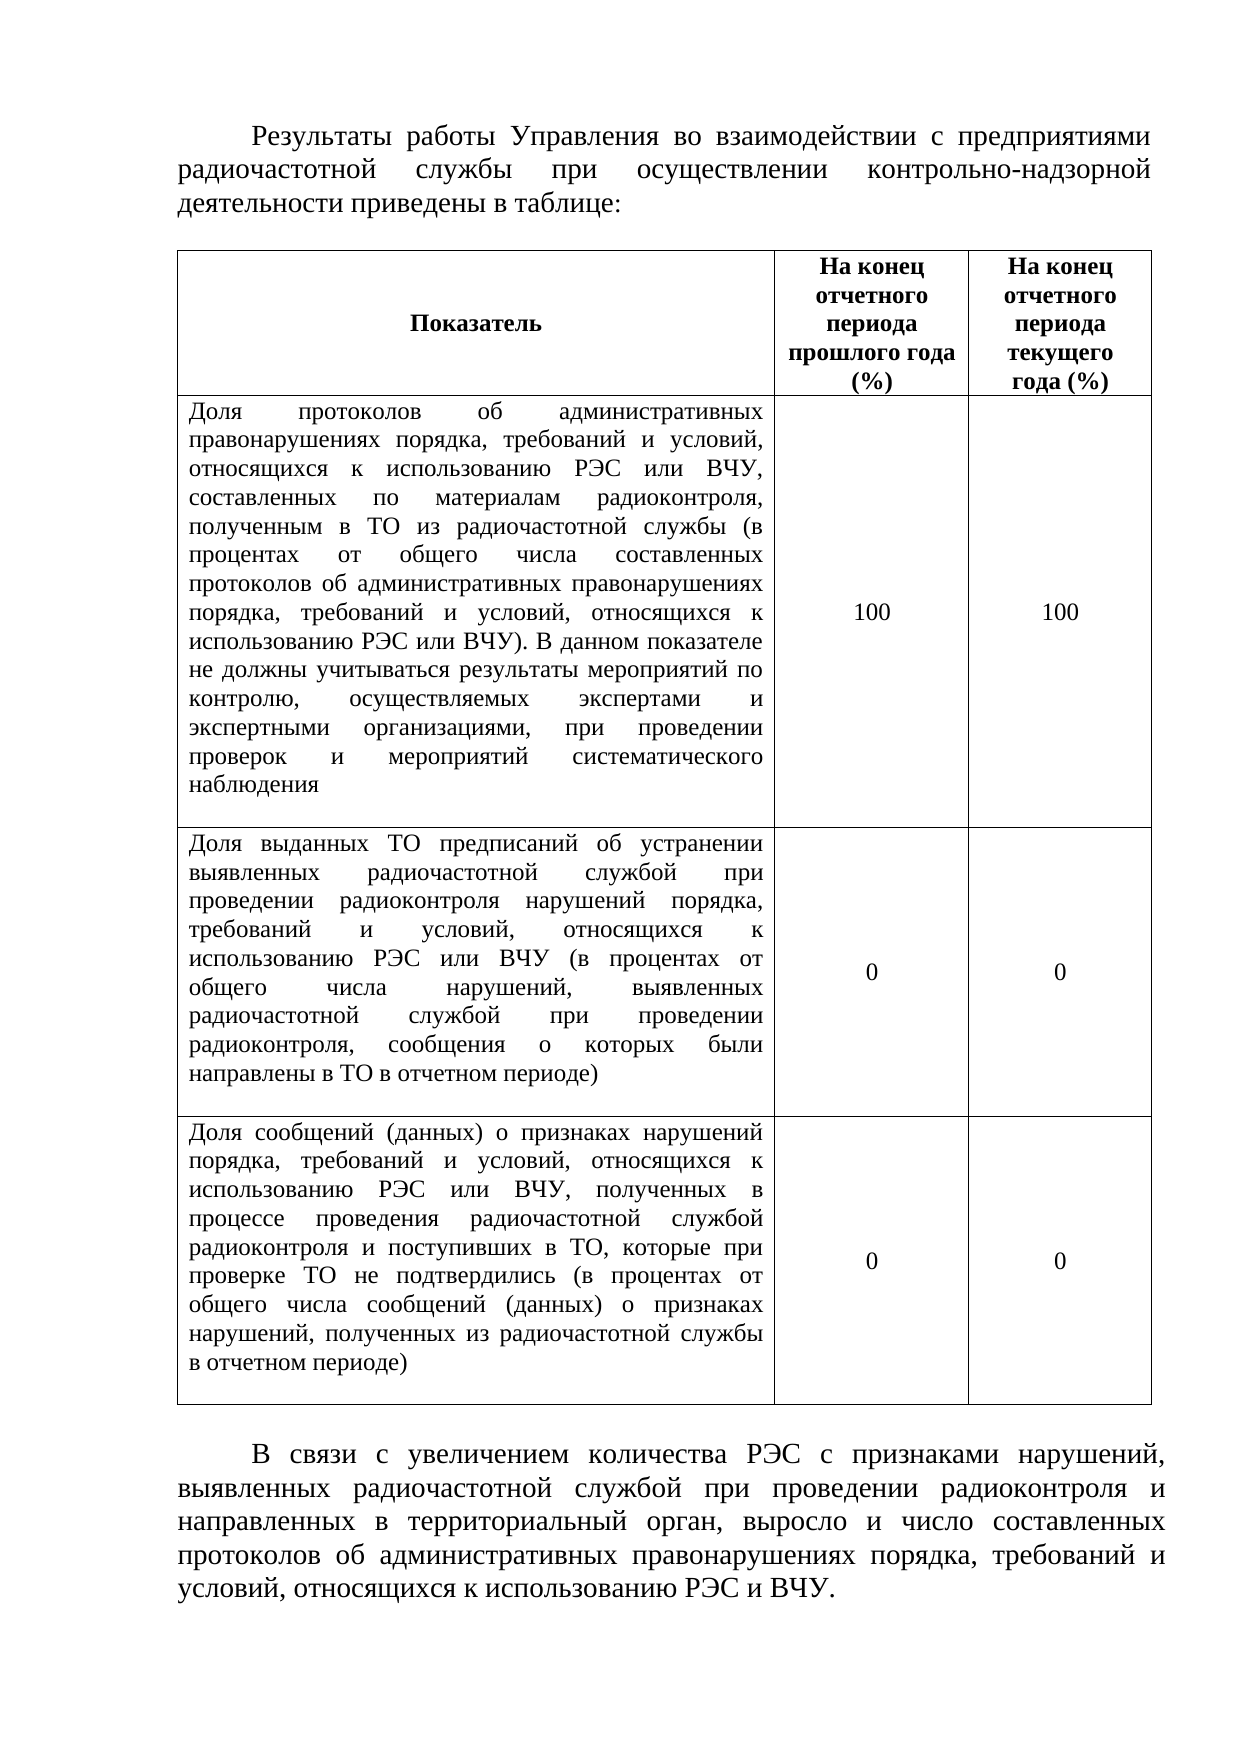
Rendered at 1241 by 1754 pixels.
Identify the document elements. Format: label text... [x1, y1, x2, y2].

table_header Показатель [178, 251, 774, 395]
text В связи с увеличением количества РЭС с признаками нарушений, выявленных радиочастотной службой при проведении радиоконтроля и направленных в территориальный орган, выросло и число составленных протоколов об административных правонарушениях порядка, требований и условий, относящихся к использованию РЭС и ВЧУ. [177, 1436, 1167, 1604]
table_cell 0 [969, 1117, 1151, 1404]
table_cell Доля протоколов об административных правонарушениях порядка, требований и условий, относящихся к использованию РЭС или ВЧУ, составленных по материалам радиоконтроля, полученным в ТО из радиочастотной службы (в процентах от общего числа составленных протоколов об административных правонарушениях порядка, требований и условий, относящихся к использованию РЭС или ВЧУ). В данном показателе не должны учитываться результаты мероприятий по контролю, осуществляемых экспертами и экспертными организациями, при проведении проверок и мероприятий систематического наблюдения [178, 396, 774, 827]
table_header На конец отчетного периода текущего года (%) [969, 251, 1151, 395]
table_cell 100 [969, 396, 1151, 827]
table_cell Доля сообщений (данных) о признаках нарушений порядка, требований и условий, относящихся к использованию РЭС или ВЧУ, полученных в процессе проведения радиочастотной службой радиоконтроля и поступивших в ТО, которые при проверке ТО не подтвердились (в процентах от общего числа сообщений (данных) о признаках нарушений, полученных из радиочастотной службы в отчетном периоде) [178, 1117, 774, 1404]
table_cell Доля выданных ТО предписаний об устранении выявленных радиочастотной службой при проведении радиоконтроля нарушений порядка, требований и условий, относящихся к использованию РЭС или ВЧУ (в процентах от общего числа нарушений, выявленных радиочастотной службой при проведении радиоконтроля, сообщения о которых были направлены в ТО в отчетном периоде) [178, 828, 774, 1116]
table_cell 0 [969, 828, 1151, 1116]
table_header На конец отчетного периода прошлого года (%) [775, 251, 968, 395]
table_cell 0 [775, 828, 968, 1116]
text Результаты работы Управления во взаимодействии с предприятиями радиочастотной службы при осуществлении контрольно-надзорной деятельности приведены в таблице: [177, 118, 1152, 219]
table_cell 100 [775, 396, 968, 827]
table_cell 0 [775, 1117, 968, 1404]
